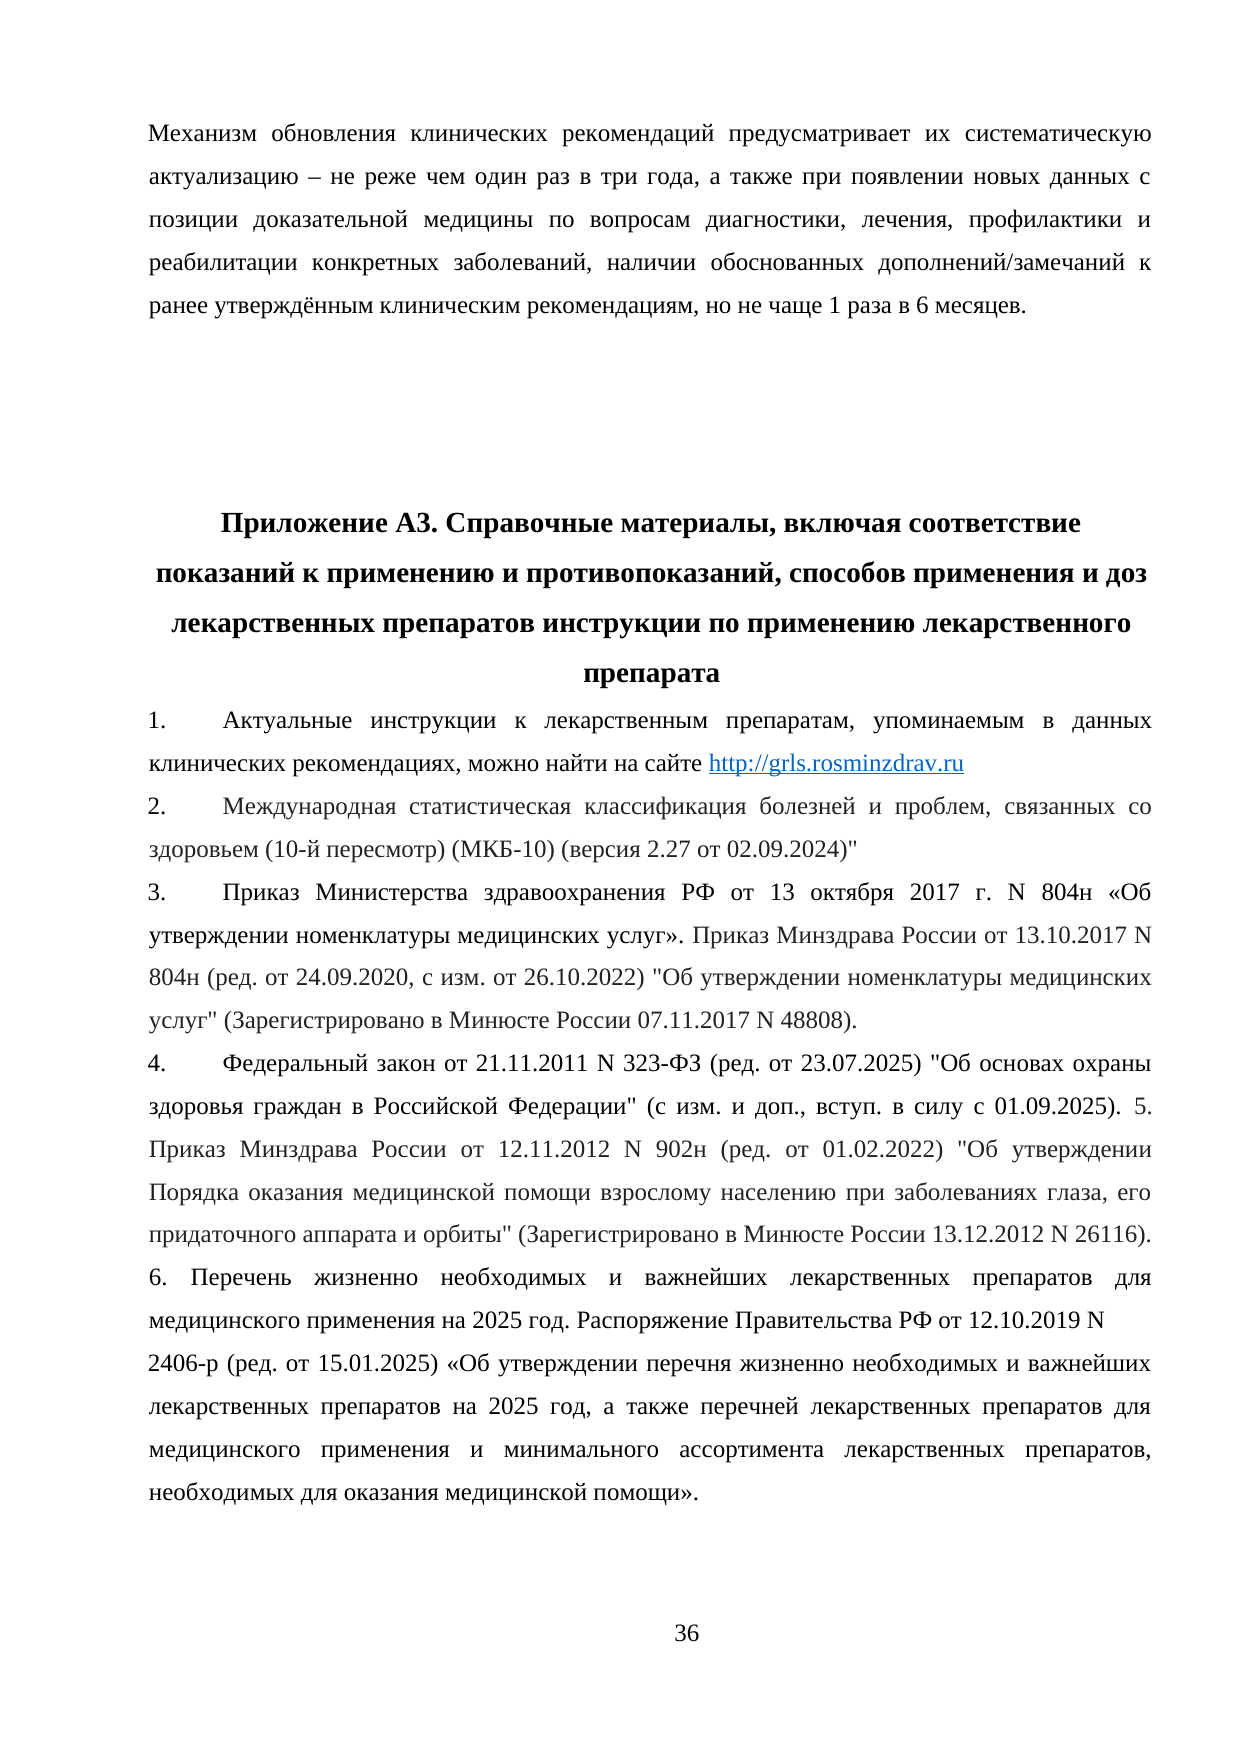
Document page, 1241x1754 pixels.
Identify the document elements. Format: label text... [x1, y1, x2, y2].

list Приказ Министерства здравоохранения РФ от 13 октября 2017 г. N 804н «Об утверждении номенклатуры медицинских услуг». Приказ Минздрава России от 13.10.2017 N 804н (ред. от 24.09.2020, с изм. от 26.10.2022) "Об утверждении номенклатуры медицинских услуг" (Зарегистрировано в Минюсте России 07.11.2017 N 48808). [147, 877, 1153, 1034]
text 2406-р (ред. от 15.01.2025) «Об утверждении перечня жизненно необходимых и важнейших лекарственных препаратов на 2025 год, а также перечней лекарственных препаратов для медицинского применения и минимального ассортимента лекарственных препаратов, необходимых для оказания медицинской помощи». [148, 1348, 1152, 1506]
list Актуальные инструкции к лекарственным препаратам, упоминаемым в данных клинических рекомендациях, можно найти на сайте http://grls.rosminzdrav.ru [147, 705, 1153, 777]
subtitle Приложение А3. Справочные материалы, включая соответствие показаний к применению и противопоказаний, способов применения и доз лекарственных препаратов инструкции по применению лекарственного препарата [149, 505, 1152, 688]
list Федеральный закон от 21.11.2011 N 323-ФЗ (ред. от 23.07.2025) "Об основах охраны здоровья граждан в Российской Федерации" (с изм. и доп., вступ. в силу с 01.09.2025). 5. Приказ Минздрава России от 12.11.2012 N 902н (ред. от 01.02.2022) "Об утверждении Порядка оказания медицинской помощи взрослому населению при заболеваниях глаза, его придаточного аппарата и орбиты" (Зарегистрировано в Минюсте России 13.12.2012 N 26116). 6. Перечень жизненно необходимых и важнейших лекарственных препаратов для медицинского применения на 2025 год. Распоряжение Правительства РФ от 12.10.2019 N [147, 1048, 1153, 1334]
list Международная статистическая классификация болезней и проблем, связанных со здоровьем (10-й пересмотр) (МКБ-10) (версия 2.27 от 02.09.2024)" [147, 791, 1153, 863]
text Механизм обновления клинических рекомендаций предусматривает их систематическую актуализацию – не реже чем один раз в три года, а также при появлении новых данных с позиции доказательной медицины по вопросам диагностики, лечения, профилактики и реабилитации конкретных заболеваний, наличии обоснованных дополнений/замечаний к ранее утверждённым клиническим рекомендациям, но не чаще 1 раза в 6 месяцев. [148, 118, 1152, 318]
